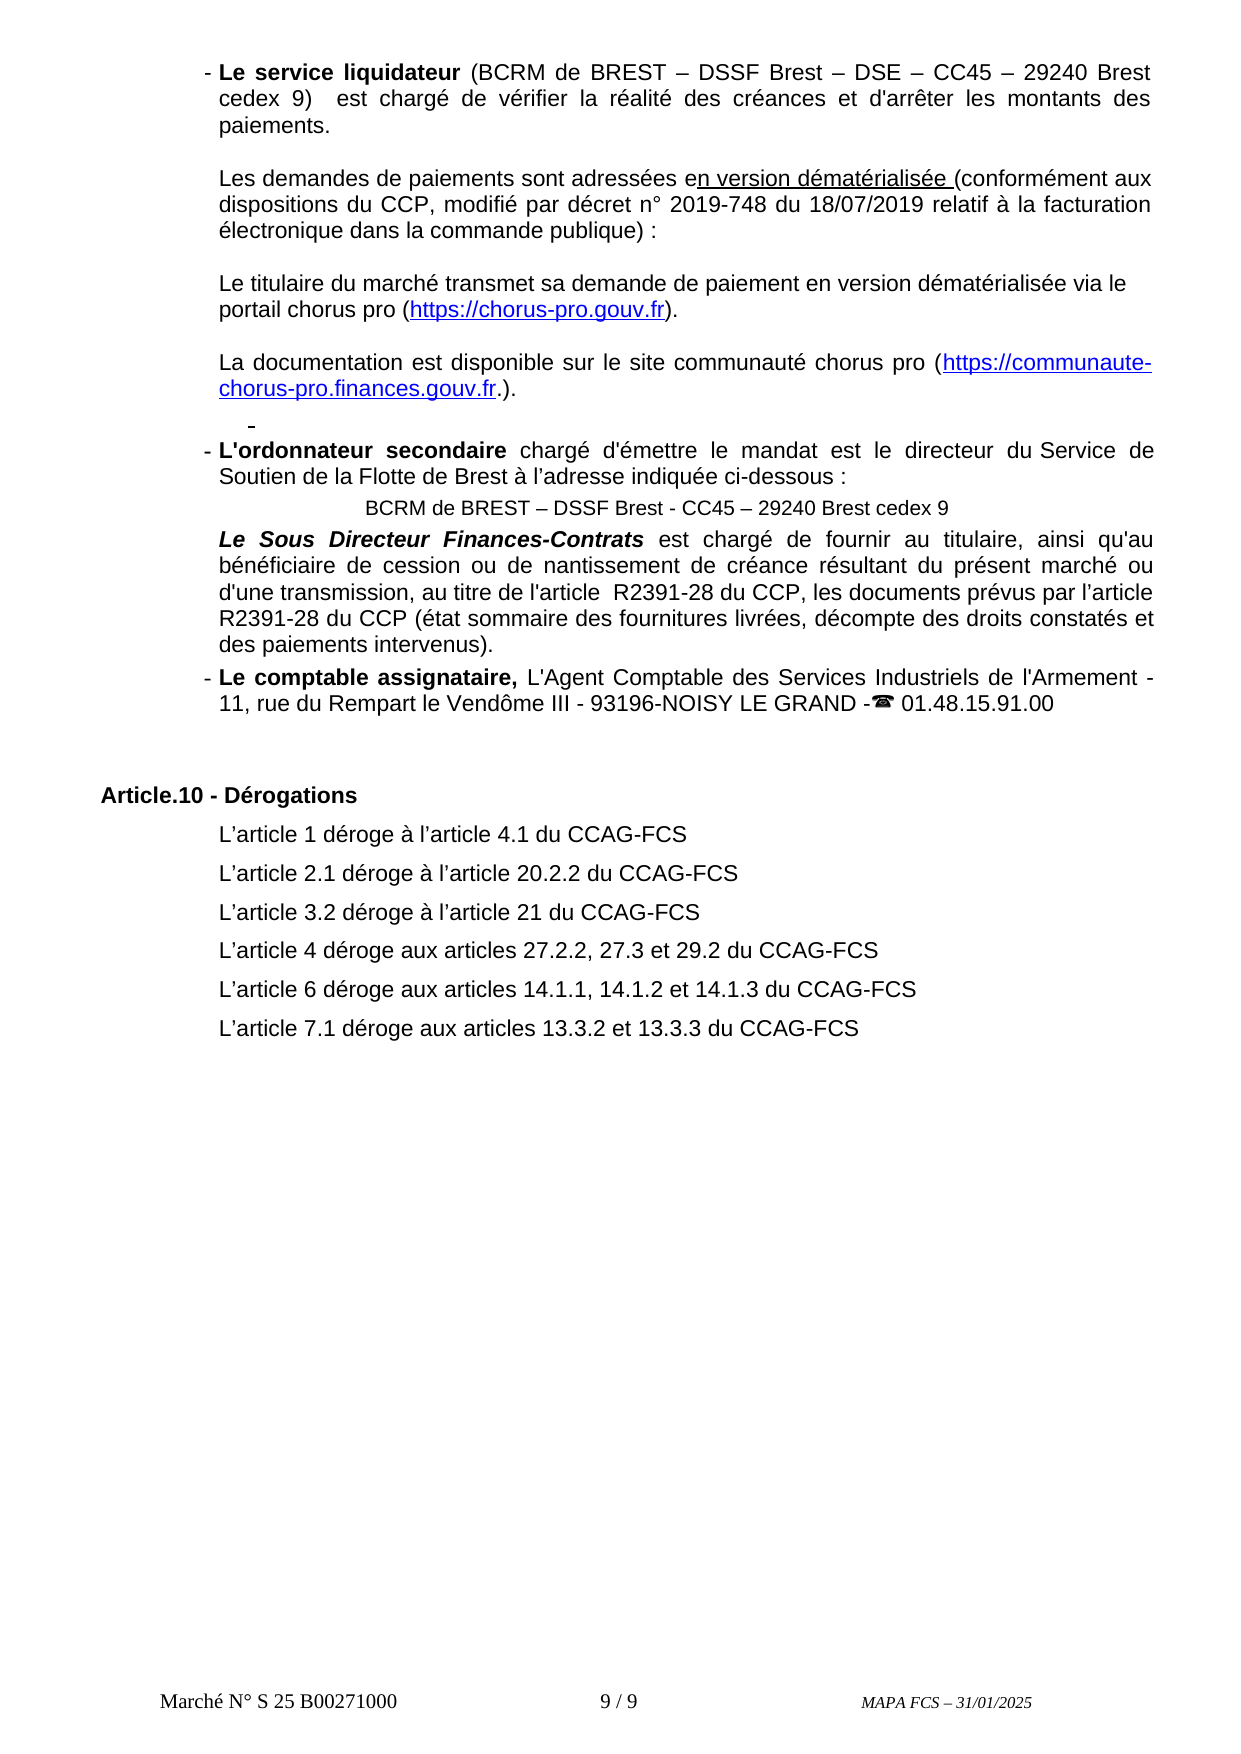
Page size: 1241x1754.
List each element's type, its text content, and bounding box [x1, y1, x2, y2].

list Le service liquidateur (BCRM de BREST – DSSF Brest – DSE – CC45 – 29240 Brest cedex 9) est chargé de vérifier la réalité des créances et d'arrêter les montants des paiements. [204, 59, 1152, 138]
text Le titulaire du marché transmet sa demande de paiement en version dématérialisée via le portail chorus pro (https://chorus-pro.gouv.fr). [218, 270, 1152, 323]
text Article.10 - Dérogations [100, 782, 1154, 808]
text L’article 7.1 déroge aux articles 13.3.2 et 13.3.3 du CCAG-FCS [218, 1015, 1152, 1041]
text L’article 4 déroge aux articles 27.2.2, 27.3 et 29.2 du CCAG-FCS [218, 937, 1152, 964]
text L’article 2.1 déroge à l’article 20.2.2 du CCAG-FCS [218, 860, 1152, 886]
text L’article 1 déroge à l’article 4.1 du CCAG-FCS [218, 821, 1152, 847]
text BCRM de BREST – DSSF Brest - CC45 – 29240 Brest cedex 9 [159, 496, 1154, 520]
list L'ordonnateur secondaire chargé d'émettre le mandat est le directeur du Service de Soutien de de Brest à l’adresse indiquée ci-dessous : [204, 437, 1154, 489]
text La documentation est disponible sur le site communauté chorus pro (https://communaute-chorus-pro.finances.gouv.fr.). [218, 349, 1152, 402]
list Le comptable assignataire, L'Agent Comptable des Services Industriels de l'Armement - 11, rue du Rempart le Vendôme III - 93196-NOISY LE GRAND - 01.48.15.91.00 [204, 664, 1154, 717]
text Les demandes de paiements sont adressées en version dématérialisée (conformément aux dispositions du CCP, modifié par décret n° 2019-748 du 18/07/2019 relatif à la facturation électronique dans la commande publique) : [218, 164, 1152, 243]
text Le Sous Directeur Finances-Contrats est chargé de fournir au titulaire, ainsi qu'au bénéficiaire de cession ou de nantissement de créance résultant du présent marché ou d'une transmission, au titre de l'article R2391-28 du CCP, les documents prévus par l’article R2391-28 du CCP (état sommaire des fournitures livrées, décompte des droits constatés et des paiements intervenus). [218, 526, 1154, 658]
text L’article 3.2 déroge à l’article 21 du CCAG-FCS [218, 898, 1152, 925]
text L’article 6 déroge aux articles 14.1.1, 14.1.2 et 14.1.3 du CCAG-FCS [218, 976, 1152, 1003]
